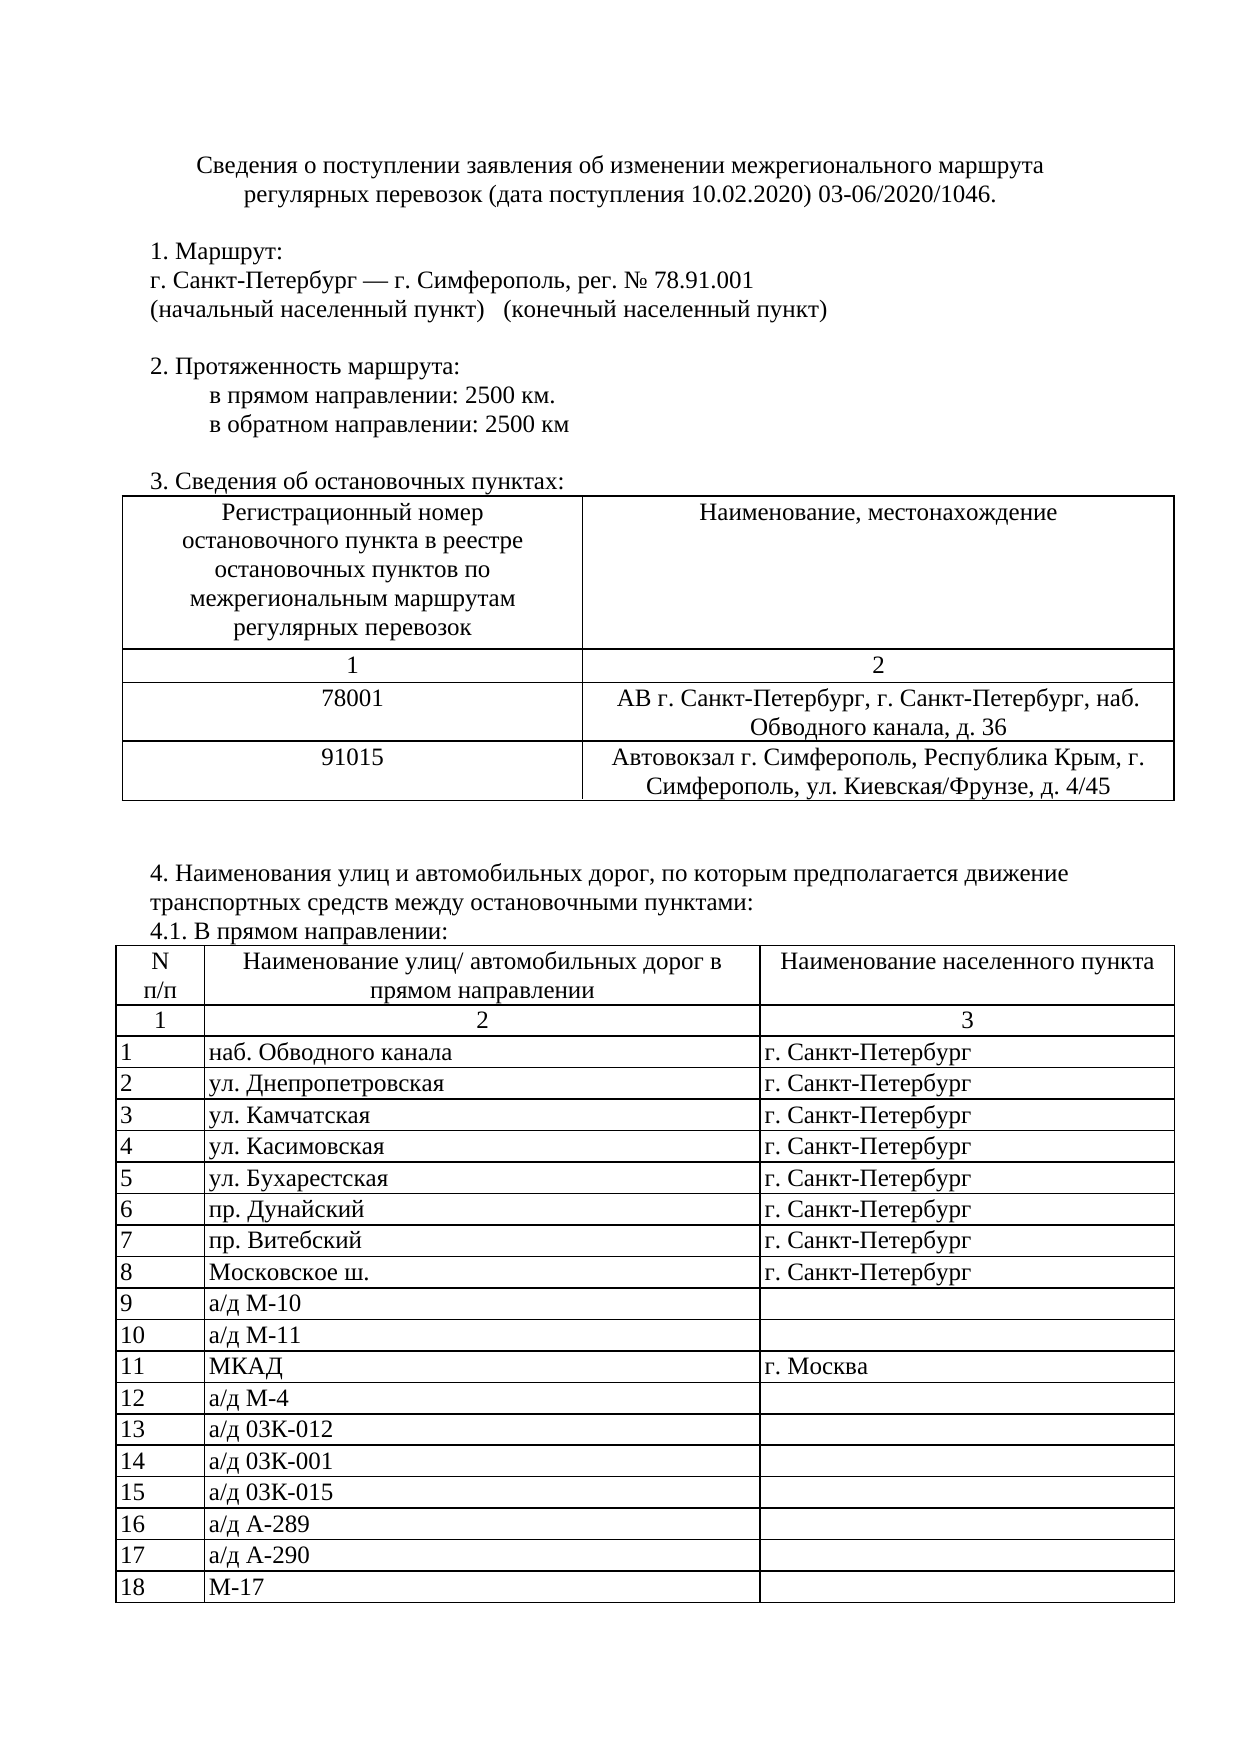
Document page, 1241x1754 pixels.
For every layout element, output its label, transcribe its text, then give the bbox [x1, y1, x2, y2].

text (начальный населенный пункт) (конечный населенный пункт) [150, 294, 1090, 322]
table_cell г. Санкт-Петербург [761, 1131, 1174, 1161]
table_cell 12 [117, 1383, 204, 1413]
table_cell [761, 1383, 1174, 1413]
table_cell а/д 03К-001 [205, 1446, 759, 1476]
table_cell [761, 1415, 1174, 1444]
table_cell 1 [123, 650, 582, 681]
text 4.1. В прямом направлении: [150, 916, 1090, 945]
table_cell наб. Обводного канала [205, 1037, 759, 1067]
table_cell а/д М-4 [205, 1383, 759, 1413]
table_cell 5 [117, 1163, 204, 1193]
table_cell 16 [117, 1509, 204, 1539]
table_cell 13 [117, 1415, 204, 1444]
text 3. Сведения об остановочных пунктах: [150, 466, 1090, 495]
table_cell 8 [117, 1257, 204, 1287]
table_cell 6 [117, 1194, 204, 1224]
table_cell 3 [117, 1100, 204, 1130]
text в обратном направлении: 2500 км [150, 409, 1090, 437]
table_cell Автовокзал г. Симферополь, Республика Крым, г. Симферополь, ул. Киевская/Фрунзе, д. 4/45 [583, 742, 1173, 799]
table_cell 10 [117, 1320, 204, 1350]
table_cell г. Москва [761, 1352, 1174, 1381]
table_header N п/п [117, 946, 204, 1004]
table_cell АВ г. Санкт-Петербург, г. Санкт-Петербург, наб. Обводного канала, д. 36 [583, 683, 1173, 740]
table_cell г. Санкт-Петербург [761, 1037, 1174, 1067]
table_header Наименование населенного пункта [761, 946, 1174, 1004]
table_header Регистрационный номер остановочного пункта в реестре остановочных пунктов по межрегиональным маршрутам регулярных перевозок [123, 497, 582, 648]
table_cell ул. Касимовская [205, 1131, 759, 1161]
table_cell [761, 1477, 1174, 1507]
table_cell [761, 1320, 1174, 1350]
table_cell а/д А-289 [205, 1509, 759, 1539]
table_cell М-17 [205, 1572, 759, 1602]
table_cell 11 [117, 1352, 204, 1381]
table_cell 4 [117, 1131, 204, 1161]
table_cell ул. Днепропетровская [205, 1068, 759, 1098]
table_cell Московское ш. [205, 1257, 759, 1287]
table_cell г. Санкт-Петербург [761, 1163, 1174, 1193]
table_cell 2 [117, 1068, 204, 1098]
table_cell 17 [117, 1540, 204, 1570]
table_cell пр. Витебский [205, 1226, 759, 1256]
table_cell [761, 1289, 1174, 1318]
table_cell а/д А-290 [205, 1540, 759, 1570]
table_cell [761, 1572, 1174, 1602]
table_cell 3 [761, 1006, 1174, 1035]
text Сведения о поступлении заявления об изменении межрегионального маршрута регулярных перевозок (дата поступления 10.02.2020) 03-06/2020/1046. [150, 150, 1090, 207]
table_cell г. Санкт-Петербург [761, 1226, 1174, 1256]
text 4. Наименования улиц и автомобильных дорог, по которым предполагается движение транспортных средств между остановочными пунктами: [150, 858, 1090, 916]
table_cell [761, 1540, 1174, 1570]
table_cell 2 [205, 1006, 759, 1035]
table_cell 14 [117, 1446, 204, 1476]
table_cell а/д М-10 [205, 1289, 759, 1318]
table_cell 15 [117, 1477, 204, 1507]
text 1. Маршрут: [150, 236, 1090, 265]
table_cell г. Санкт-Петербург [761, 1100, 1174, 1130]
table_cell г. Санкт-Петербург [761, 1068, 1174, 1098]
table_cell 91015 [123, 742, 582, 799]
table_cell МКАД [205, 1352, 759, 1381]
table_cell а/д 03К-015 [205, 1477, 759, 1507]
table_cell ул. Бухарестская [205, 1163, 759, 1193]
table_cell 18 [117, 1572, 204, 1602]
table_cell г. Санкт-Петербург [761, 1257, 1174, 1287]
text 2. Протяженность маршрута: [150, 351, 1090, 380]
table_cell 1 [117, 1037, 204, 1067]
table_cell 1 [117, 1006, 204, 1035]
text в прямом направлении: 2500 км. [150, 380, 1090, 409]
table_cell [761, 1446, 1174, 1476]
table_cell 2 [583, 650, 1173, 681]
table_cell 78001 [123, 683, 582, 740]
table_cell г. Санкт-Петербург [761, 1194, 1174, 1224]
table_cell 9 [117, 1289, 204, 1318]
table_cell 7 [117, 1226, 204, 1256]
table_header Наименование улиц/ автомобильных дорог в прямом направлении [205, 946, 759, 1004]
table_cell ул. Камчатская [205, 1100, 759, 1130]
table_cell пр. Дунайский [205, 1194, 759, 1224]
table_cell а/д 03К-012 [205, 1415, 759, 1444]
table_header Наименование, местонахождение [583, 497, 1173, 648]
table_cell а/д М-11 [205, 1320, 759, 1350]
table_cell [761, 1509, 1174, 1539]
text г. Санкт-Петербург — г. Симферополь, рег. № 78.91.001 [150, 265, 1090, 294]
